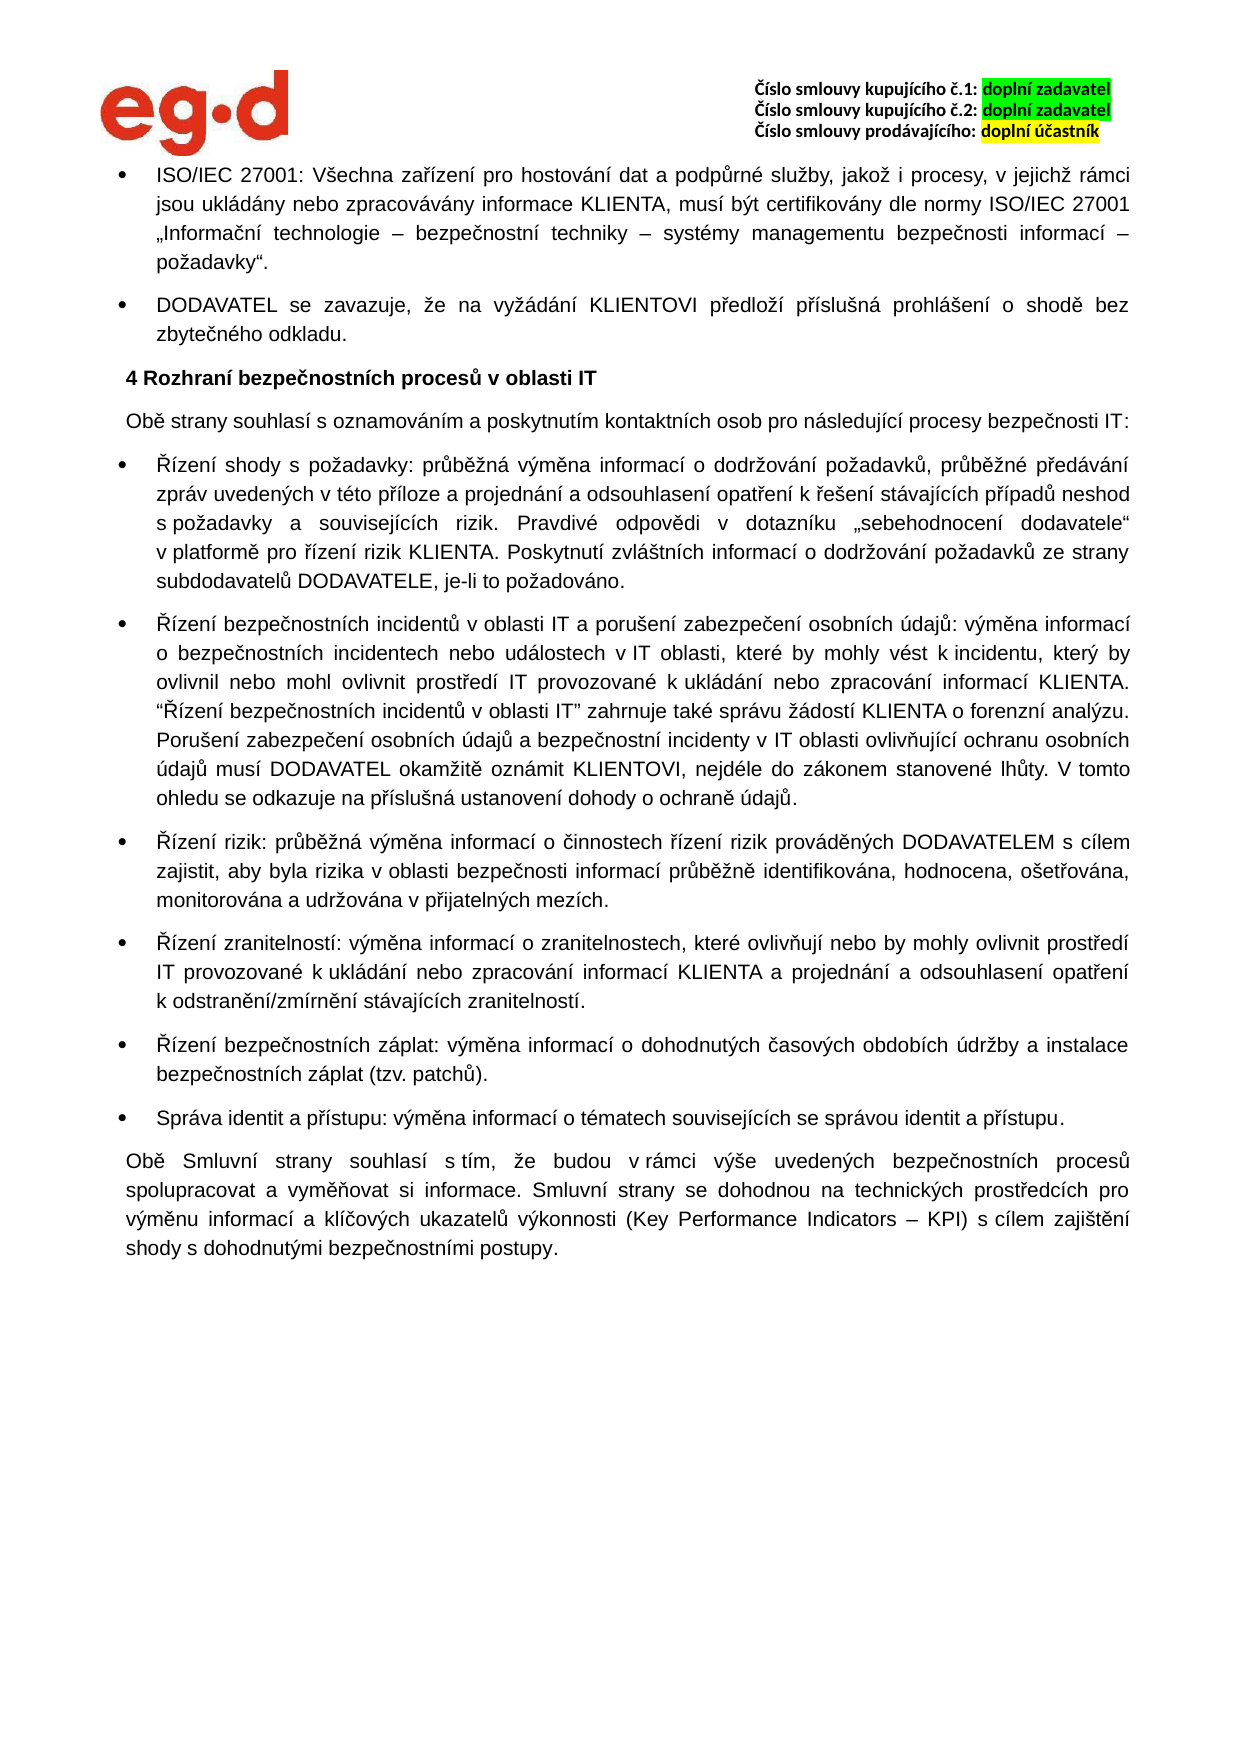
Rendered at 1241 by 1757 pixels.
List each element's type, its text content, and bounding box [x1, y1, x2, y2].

list ISO/IEC 27001: Všechna zařízení pro hostování dat a podpůrné služby, jakož i procesy, v jejichž rámci jsou ukládány nebo zpracovávány informace KLIENTA, musí být certifikovány dle normy ISO/IEC 27001 „Informační technologie – bezpečnostní techniky – systémy managementu bezpečnosti informací – požadavky“. [119, 162, 1130, 273]
list Řízení bezpečnostních incidentů v oblasti IT a porušení zabezpečení osobních údajů: výměna informací o bezpečnostních incidentech nebo událostech v IT oblasti, které by mohly vést k incidentu, který by ovlivnil nebo mohl ovlivnit prostředí IT provozované k ukládání nebo zpracování informací KLIENTA. “Řízení bezpečnostních incidentů v oblasti IT” zahrnuje také správu žádostí KLIENTA o forenzní analýzu. Porušení zabezpečení osobních údajů a bezpečnostní incidenty v IT oblasti ovlivňující ochranu osobních údajů musí DODAVATEL okamžitě oznámit KLIENTOVI, nejdéle do zákonem stanovené lhůty. V tomto ohledu se odkazuje na příslušná ustanovení dohody o ochraně údajů. [119, 612, 1130, 810]
list Řízení bezpečnostních záplat: výměna informací o dohodnutých časových obdobích údržby a instalace bezpečnostních záplat (tzv. patchů). [119, 1033, 1130, 1086]
list Řízení rizik: průběžná výměna informací o činnostech řízení rizik prováděných DODAVATELEM s cílem zajistit, aby byla rizika v oblasti bezpečnosti informací průběžně identifikována, hodnocena, ošetřována, monitorována a udržována v přijatelných mezích. [119, 829, 1130, 912]
list DODAVATEL se zavazuje, že na vyžádání KLIENTOVI předloží příslušná prohlášení o shodě bez zbytečného odkladu. [119, 293, 1130, 346]
list Správa identit a přístupu: výměna informací o tématech souvisejících se správou identit a přístupu. [119, 1105, 1130, 1129]
text Obě strany souhlasí s oznamováním a poskytnutím kontaktních osob pro následující procesy bezpečnosti IT: [126, 409, 1130, 433]
list Řízení shody s požadavky: průběžná výměna informací o dodržování požadavků, průběžné předávání zpráv uvedených v této příloze a projednání a odsouhlasení opatření k řešení stávajících případů neshod s požadavky a souvisejících rizik. Pravdivé odpovědi v dotazníku „sebehodnocení dodavatele“ v platformě pro řízení rizik KLIENTA. Poskytnutí zvláštních informací o dodržování požadavků ze strany subdodavatelů DODAVATELE, je-li to požadováno. [119, 453, 1130, 593]
list Řízení zranitelností: výměna informací o zranitelnostech, které ovlivňují nebo by mohly ovlivnit prostředí IT provozované k ukládání nebo zpracování informací KLIENTA a projednání a odsouhlasení opatření k odstranění/zmírnění stávajících zranitelností. [119, 931, 1130, 1013]
picture [100, 70, 289, 156]
text 4 Rozhraní bezpečnostních procesů v oblasti IT [126, 366, 1130, 389]
text Obě Smluvní strany souhlasí s tím, že budou v rámci výše uvedených bezpečnostních procesů spolupracovat a vyměňovat si informace. Smluvní strany se dohodnou na technických prostředcích pro výměnu informací a klíčových ukazatelů výkonnosti (Key Performance Indicators – KPI) s cílem zajištění shody s dohodnutými bezpečnostními postupy. [126, 1149, 1130, 1260]
